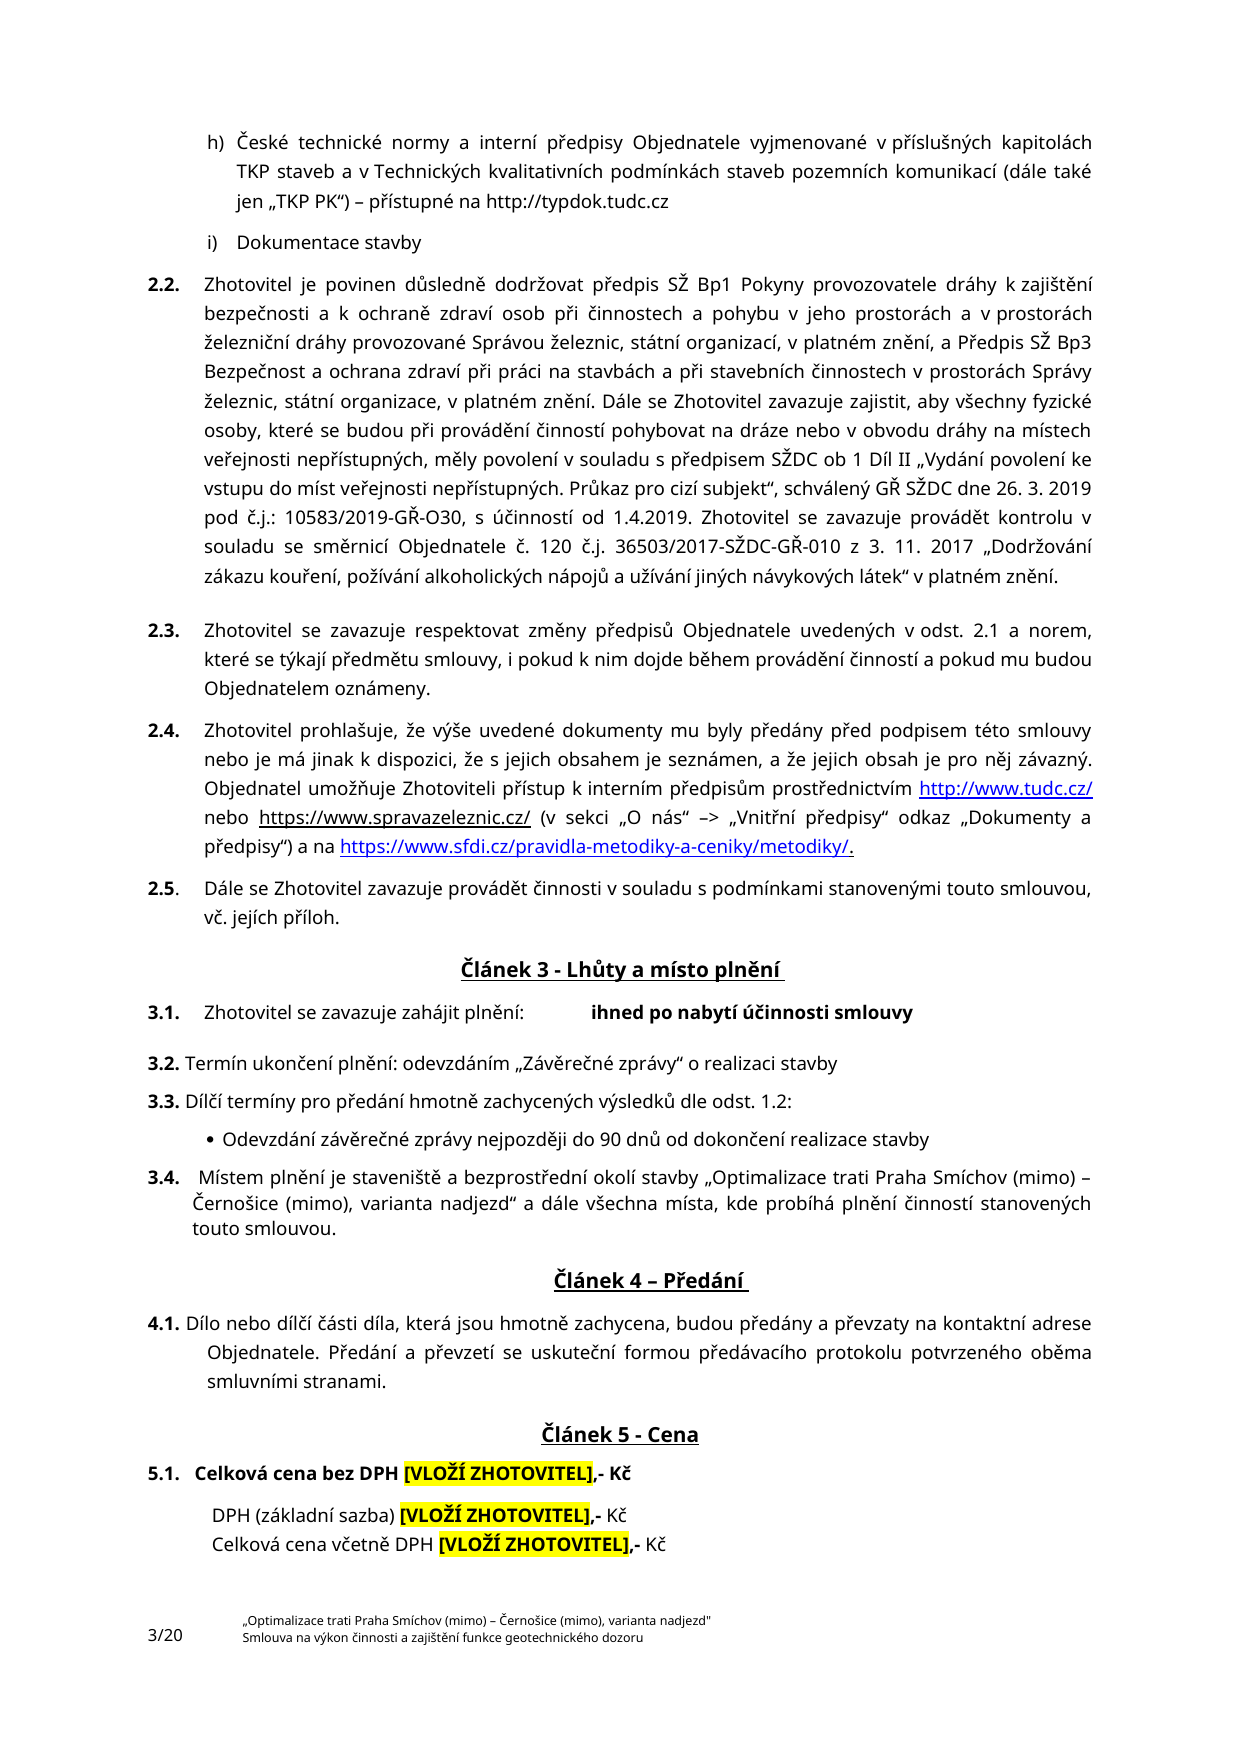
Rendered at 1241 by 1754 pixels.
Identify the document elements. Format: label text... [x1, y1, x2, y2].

subtitle 5.1. Celková cena bez DPH [VLOŽÍ ZHOTOVITEL],- Kč [593, 1461, 1092, 1486]
text 3.4. Místem plnění je staveniště a bezprostřední okolí stavby „Optimalizace trati Praha Smíchov (mimo) – Černošice (mimo), varianta nadjezd“ a dále všechna místa, kde probíhá plnění činností stanovených touto smlouvou. [148, 1165, 1092, 1241]
list Odevzdání závěrečné zprávy nejpozději do 90 dnů od dokončení realizace stavby [207, 1127, 1092, 1152]
text 2.3. Zhotovitel se zavazuje respektovat změny předpisů Objednatele uvedených v odst. 2.1 a norem, které se týkají předmětu smlouvy, i pokud k nim dojde během provádění činností a pokud mu budou Objednatelem oznámeny. [148, 614, 1092, 701]
subtitle Článek 3 - Lhůty a místo plnění [148, 956, 1092, 984]
text 3.1. Zhotovitel se zavazuje zahájit plnění: ihned po nabytí účinnosti smlouvy [148, 996, 1092, 1026]
list České technické normy a interní předpisy Objednatele vyjmenované v příslušných kapitolách TKP staveb a v Technických kvalitativních podmínkách staveb pozemních komunikací (dále také jen „TKP PK“) – přístupné na http://typdok.tudc.cz [207, 126, 1092, 214]
subtitle Článek 5 - Cena [148, 1420, 1092, 1448]
list Dokumentace stavby [207, 226, 1092, 256]
subtitle Článek 4 – Předání [204, 1266, 1092, 1295]
text DPH (základní sazba) [VLOŽÍ ZHOTOVITEL],- Kč [148, 1499, 1092, 1528]
text 2.4. Zhotovitel prohlašuje, že výše uvedené dokumenty mu byly předány před podpisem této smlouvy nebo je má jinak k dispozici, že s jejich obsahem je seznámen, a že jejich obsah je pro něj závazný. Objednatel umožňuje Zhotoviteli přístup k interním předpisům prostřednictvím http://www.tudc.cz/ nebo https://www.spravazeleznic.cz/ (v sekci „O nás“ –> „Vnitřní předpisy“ odkaz „Dokumenty a předpisy“) a na https://www.sfdi.cz/pravidla-metodiky-a-ceniky/metodiky/. [148, 714, 1092, 860]
text 3.2. Termín ukončení plnění: odevzdáním „Závěrečné zprávy“ o realizaci stavby [148, 1051, 1092, 1076]
text Celková cena včetně DPH [VLOŽÍ ZHOTOVITEL],- Kč [148, 1528, 1092, 1557]
text 2.5. Dále se Zhotovitel zavazuje provádět činnosti v souladu s podmínkami stanovenými touto smlouvou, vč. jejích příloh. [148, 872, 1092, 931]
text 3.3. Dílčí termíny pro předání hmotně zachycených výsledků dle odst. 1.2: [148, 1089, 1092, 1114]
text 4.1. Dílo nebo dílčí části díla, která jsou hmotně zachycena, budou předány a převzaty na kontaktní adrese Objednatele. Předání a převzetí se uskuteční formou předávacího protokolu potvrzeného oběma smluvními stranami. [148, 1307, 1092, 1395]
subtitle 5.1. Celková cena bez DPH [VLOŽÍ ZHOTOVITEL],- Kč [148, 1461, 404, 1486]
text 2.2. Zhotovitel je povinen důsledně dodržovat předpis SŽ Bp1 Pokyny provozovatele dráhy k zajištění bezpečnosti a k ochraně zdraví osob při činnostech a pohybu v jeho prostorách a v prostorách železniční dráhy provozované Správou železnic, státní organizací, v platném znění, a Předpis SŽ Bp3 Bezpečnost a ochrana zdraví při práci na stavbách a při stavebních činnostech v prostorách Správy železnic, státní organizace, v platném znění. Dále se Zhotovitel zavazuje zajistit, aby všechny fyzické osoby, které se budou při provádění činností pohybovat na dráze nebo v obvodu dráhy na místech veřejnosti nepřístupných, měly povolení v souladu s předpisem SŽDC ob 1 Díl II „Vydání povolení ke vstupu do míst veřejnosti nepřístupných. Průkaz pro cizí subjekt“, schválený GŘ SŽDC dne 26. 3. 2019 pod č.j.: 10583/2019-GŘ-O30, s účinností od 1.4.2019. Zhotovitel se zavazuje provádět kontrolu v souladu se směrnicí Objednatele č. 120 č.j. 36503/2017-SŽDC-GŘ-010 z 3. 11. 2017 „Dodržování zákazu kouření, požívání alkoholických nápojů a užívání jiných návykových látek“ v platném znění. [148, 268, 1092, 589]
